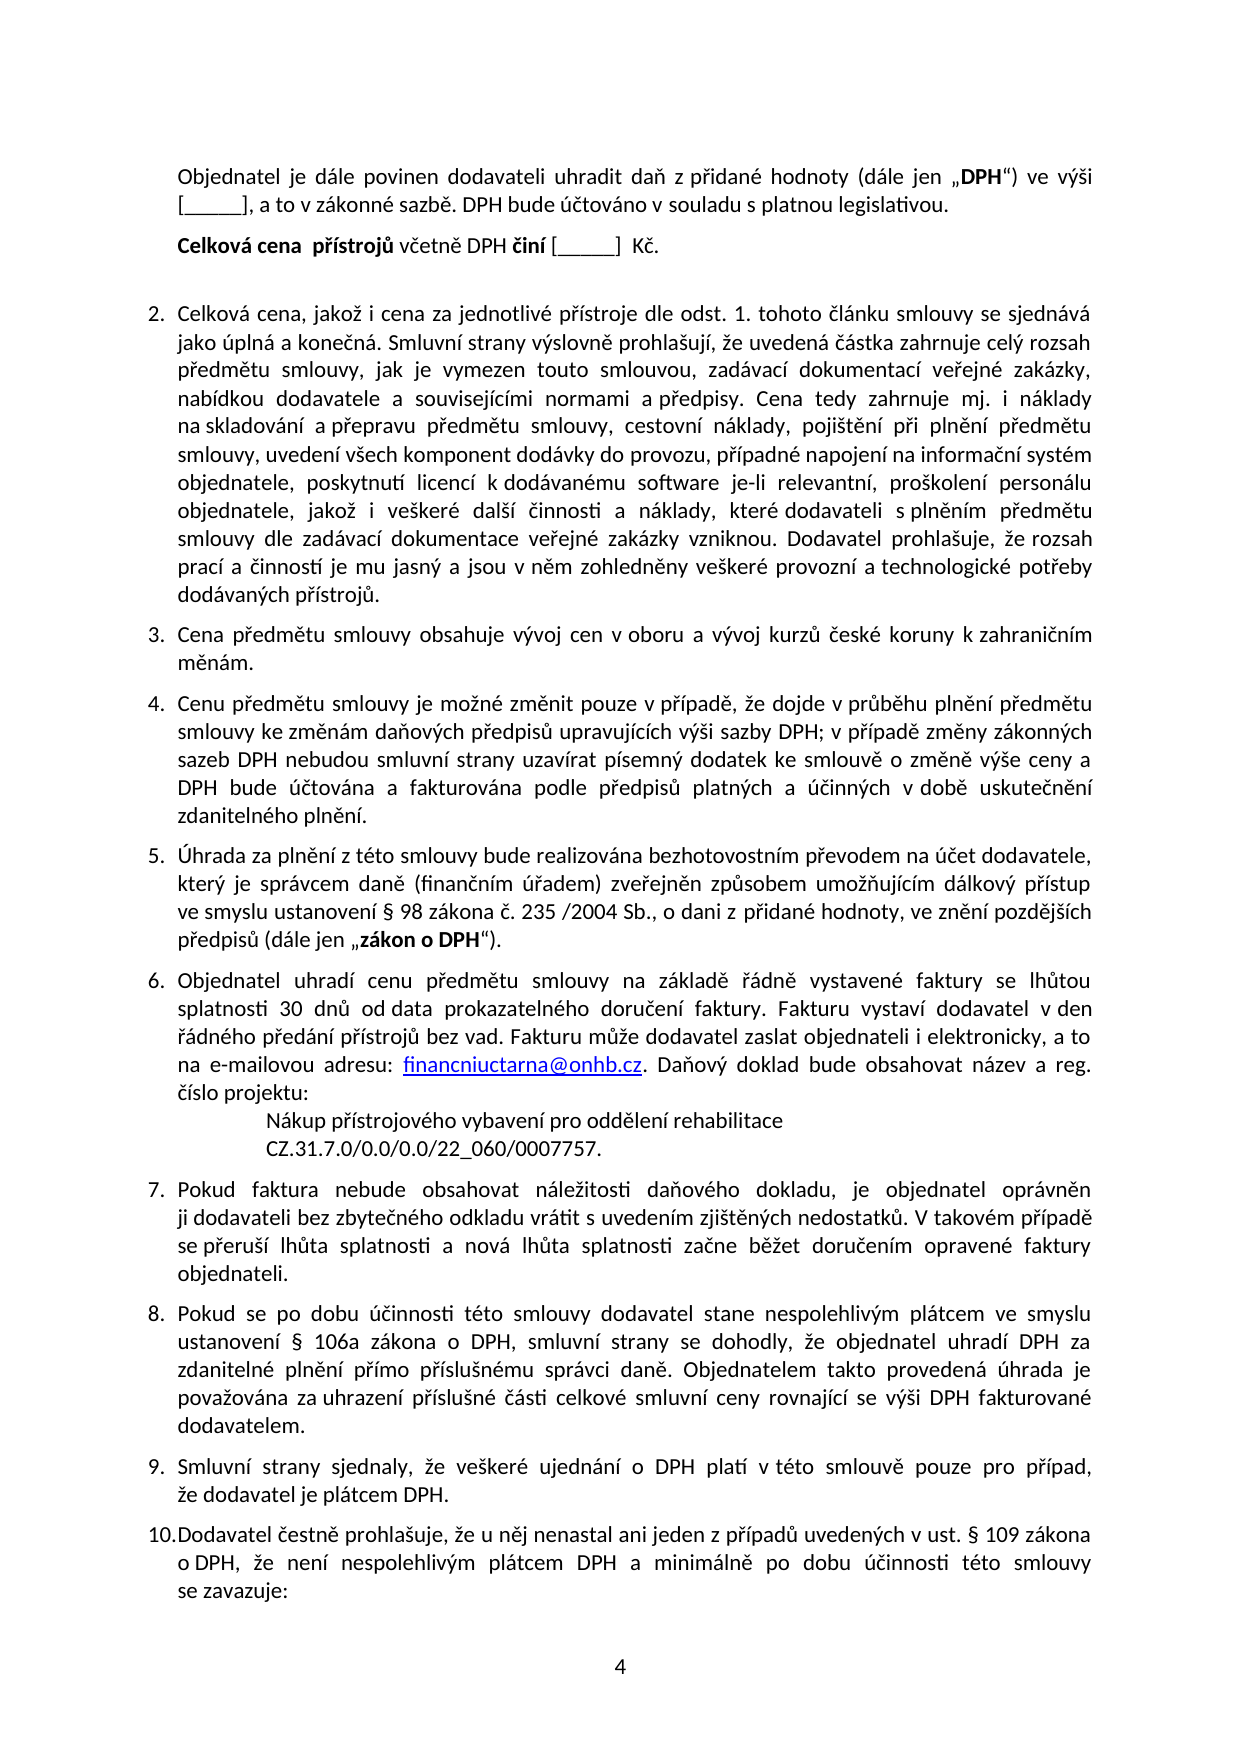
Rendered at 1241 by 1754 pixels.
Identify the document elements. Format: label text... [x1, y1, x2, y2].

list Cenu předmětu smlouvy je možné změnit pouze v případě, že dojde v průběhu plnění předmětu smlouvy ke změnám daňových předpisů upravujících výši sazby DPH; v případě změny zákonných sazeb DPH nebudou smluvní strany uzavírat písemný dodatek ke smlouvě o změně výše ceny a DPH bude účtována a fakturována podle předpisů platných a účinných v době uskutečnění zdanitelného plnění. [148, 689, 1093, 829]
list Smluvní strany sjednaly, že veškeré ujednání o DPH platí v této smlouvě pouze pro případ, že dodavatel je plátcem DPH. [148, 1452, 1093, 1508]
list Úhrada za plnění z této smlouvy bude realizována bezhotovostním převodem na účet dodavatele, který je správcem daně (finančním úřadem) zveřejněn způsobem umožňujícím dálkový přístup ve smyslu ustanovení § 98 zákona č. 235 /2004 Sb., o dani z přidané hodnoty, ve znění pozdějších předpisů (dále jen „zákon o DPH“). [148, 841, 1093, 953]
list Nákup přístrojového vybavení pro oddělení rehabilitace [266, 1106, 1093, 1134]
list Pokud se po dobu účinnosti této smlouvy dodavatel stane nespolehlivým plátcem ve smyslu ustanovení § 106a zákona o DPH, smluvní strany se dohodly, že objednatel uhradí DPH za zdanitelné plnění přímo příslušnému správci daně. Objednatelem takto provedená úhrada je považována za uhrazení příslušné části celkové smluvní ceny rovnající se výši DPH fakturované dodavatelem. [148, 1299, 1093, 1439]
list Objednatel je dále povinen dodavateli uhradit daň z přidané hodnoty (dále jen „DPH“) ve výši , a to v zákonné sazbě. DPH bude účtováno v souladu s platnou legislativou. [177, 162, 1093, 218]
list Dodavatel čestně prohlašuje, že u něj nenastal ani jeden z případů uvedených v ust. § 109 zákona o DPH, že není nespolehlivým plátcem DPH a minimálně po dobu účinnosti této smlouvy se zavazuje: [148, 1520, 1093, 1604]
list Celková cena přístrojů včetně DPH činí Kč. [177, 231, 1093, 259]
text CZ.31.7.0/0.0/0.0/22_060/0007757. [266, 1134, 1093, 1162]
list Celková cena, jakož i cena za jednotlivé přístroje dle odst. 1. tohoto článku smlouvy se sjednává jako úplná a konečná. Smluvní strany výslovně prohlašují, že uvedená částka zahrnuje celý rozsah předmětu smlouvy, jak je vymezen touto smlouvou, zadávací dokumentací veřejné zakázky, nabídkou dodavatele a souvisejícími normami a předpisy. Cena tedy zahrnuje mj. i náklady na skladování a přepravu předmětu smlouvy, cestovní náklady, pojištění při plnění předmětu smlouvy, uvedení všech komponent dodávky do provozu, případné napojení na informační systém objednatele, poskytnutí licencí k dodávanému software je-li relevantní, proškolení personálu objednatele, jakož i veškeré další činnosti a náklady, které dodavateli s plněním předmětu smlouvy dle zadávací dokumentace veřejné zakázky vzniknou. Dodavatel prohlašuje, že rozsah prací a činností je mu jasný a jsou v něm zohledněny veškeré provozní a technologické potřeby dodávaných přístrojů. [148, 299, 1093, 608]
list Cena předmětu smlouvy obsahuje vývoj cen v oboru a vývoj kurzů české koruny k zahraničním měnám. [148, 620, 1093, 676]
list Objednatel uhradí cenu předmětu smlouvy na základě řádně vystavené faktury se lhůtou splatnosti 30 dnů od data prokazatelného doručení faktury. Fakturu vystaví dodavatel v den řádného předání přístrojů bez vad. Fakturu může dodavatel zaslat objednateli i elektronicky, a to na e-mailovou adresu: financniuctarna@onhb.cz. Daňový doklad bude obsahovat název a reg. číslo projektu: [148, 966, 1093, 1106]
list Pokud faktura nebude obsahovat náležitosti daňového dokladu, je objednatel oprávněn ji dodavateli bez zbytečného odkladu vrátit s uvedením zjištěných nedostatků. V takovém případě se přeruší lhůta splatnosti a nová lhůta splatnosti začne běžet doručením opravené faktury objednateli. [148, 1175, 1093, 1287]
